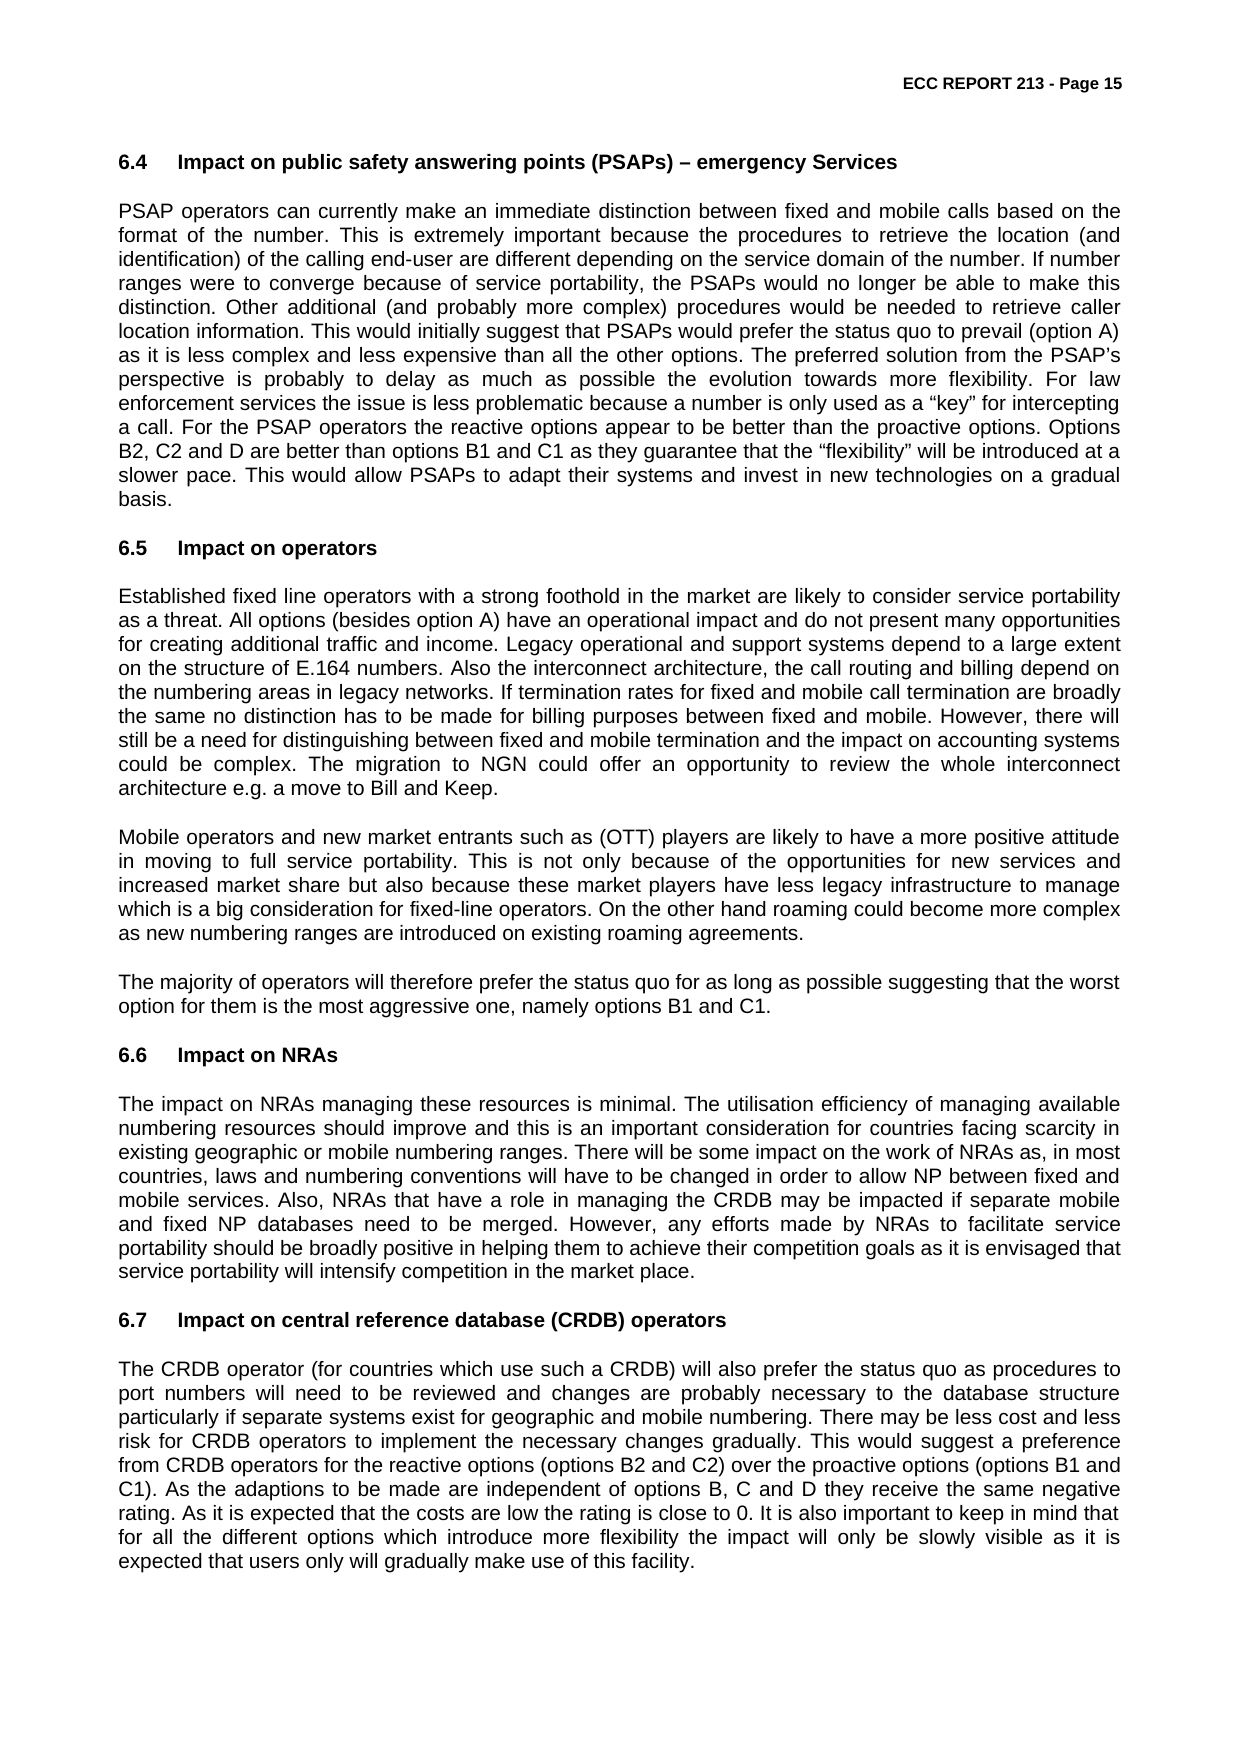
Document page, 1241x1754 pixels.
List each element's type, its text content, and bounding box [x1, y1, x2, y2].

text The impact on NRAs managing these resources is minimal. The utilisation efficiency of managing available numbering resources should improve and this is an important consideration for countries facing scarcity in existing geographic or mobile numbering ranges. There will be some impact on the work of NRAs as, in most countries, laws and numbering conventions will have to be changed in order to allow NP between fixed and mobile services. Also, NRAs that have a role in managing the CRDB may be impacted if separate mobile and fixed NP databases need to be merged. However, any efforts made by NRAs to facilitate service portability should be broadly positive in helping them to achieve their competition goals as it is envisaged that service portability will intensify competition in the market place. [118, 1092, 1122, 1283]
text PSAP operators can currently make an immediate distinction between fixed and mobile calls based on the format of the number. This is extremely important because the procedures to retrieve the location (and identification) of the calling end-user are different depending on the service domain of the number. If number ranges were to converge because of service portability, the PSAPs would no longer be able to make this distinction. Other additional (and probably more complex) procedures would be needed to retrieve caller location information. This would initially suggest that PSAPs would prefer the status quo to prevail (option A) as it is less complex and less expensive than all the other options. The preferred solution from the PSAP’s perspective is probably to delay as much as possible the evolution towards more flexibility. For law enforcement services the issue is less problematic because a number is only used as a “key” for intercepting a call. For the PSAP operators the reactive options appear to be better than the proactive options. Options B2, C2 and D are better than options B1 and C1 as they guarantee that the “flexibility” will be introduced at a slower pace. This would allow PSAPs to adapt their systems and invest in new technologies on a gradual basis. [118, 199, 1122, 510]
subtitle Impact on public safety answering points (PSAPs) – emergency Services [118, 150, 1122, 174]
subtitle Impact on operators [118, 535, 1122, 559]
text The majority of operators will therefore prefer the status quo for as long as possible suggesting that the worst option for them is the most aggressive one, namely options B1 and C1. [118, 970, 1122, 1018]
text Mobile operators and new market entrants such as (OTT) players are likely to have a more positive attitude in moving to full service portability. This is not only because of the opportunities for new services and increased market share but also because these market players have less legacy infrastructure to manage which is a big consideration for fixed-line operators. On the other hand roaming could become more complex as new numbering ranges are introduced on existing roaming agreements. [118, 825, 1122, 945]
text Established fixed line operators with a strong foothold in the market are likely to consider service portability as a threat. All options (besides option A) have an operational impact and do not present many opportunities for creating additional traffic and income. Legacy operational and support systems depend to a large extent on the structure of E.164 numbers. Also the interconnect architecture, the call routing and billing depend on the numbering areas in legacy networks. If termination rates for fixed and mobile call termination are broadly the same no distinction has to be made for billing purposes between fixed and mobile. However, there will still be a need for distinguishing between fixed and mobile termination and the impact on accounting systems could be complex. The migration to NGN could offer an opportunity to review the whole interconnect architecture e.g. a move to Bill and Keep. [118, 584, 1122, 800]
text The CRDB operator (for countries which use such a CRDB) will also prefer the status quo as procedures to port numbers will need to be reviewed and changes are probably necessary to the database structure particularly if separate systems exist for geographic and mobile numbering. There may be less cost and less risk for CRDB operators to implement the necessary changes gradually. This would suggest a preference from CRDB operators for the reactive options (options B2 and C2) over the proactive options (options B1 and C1). As the adaptions to be made are independent of options B, C and D they receive the same negative rating. As it is expected that the costs are low the rating is close to 0. It is also important to keep in mind that for all the different options which introduce more flexibility the impact will only be slowly visible as it is expected that users only will gradually make use of this facility. [118, 1357, 1122, 1573]
subtitle Impact on NRAs [118, 1043, 1122, 1067]
subtitle Impact on central reference database (CRDB) operators [118, 1308, 1122, 1332]
